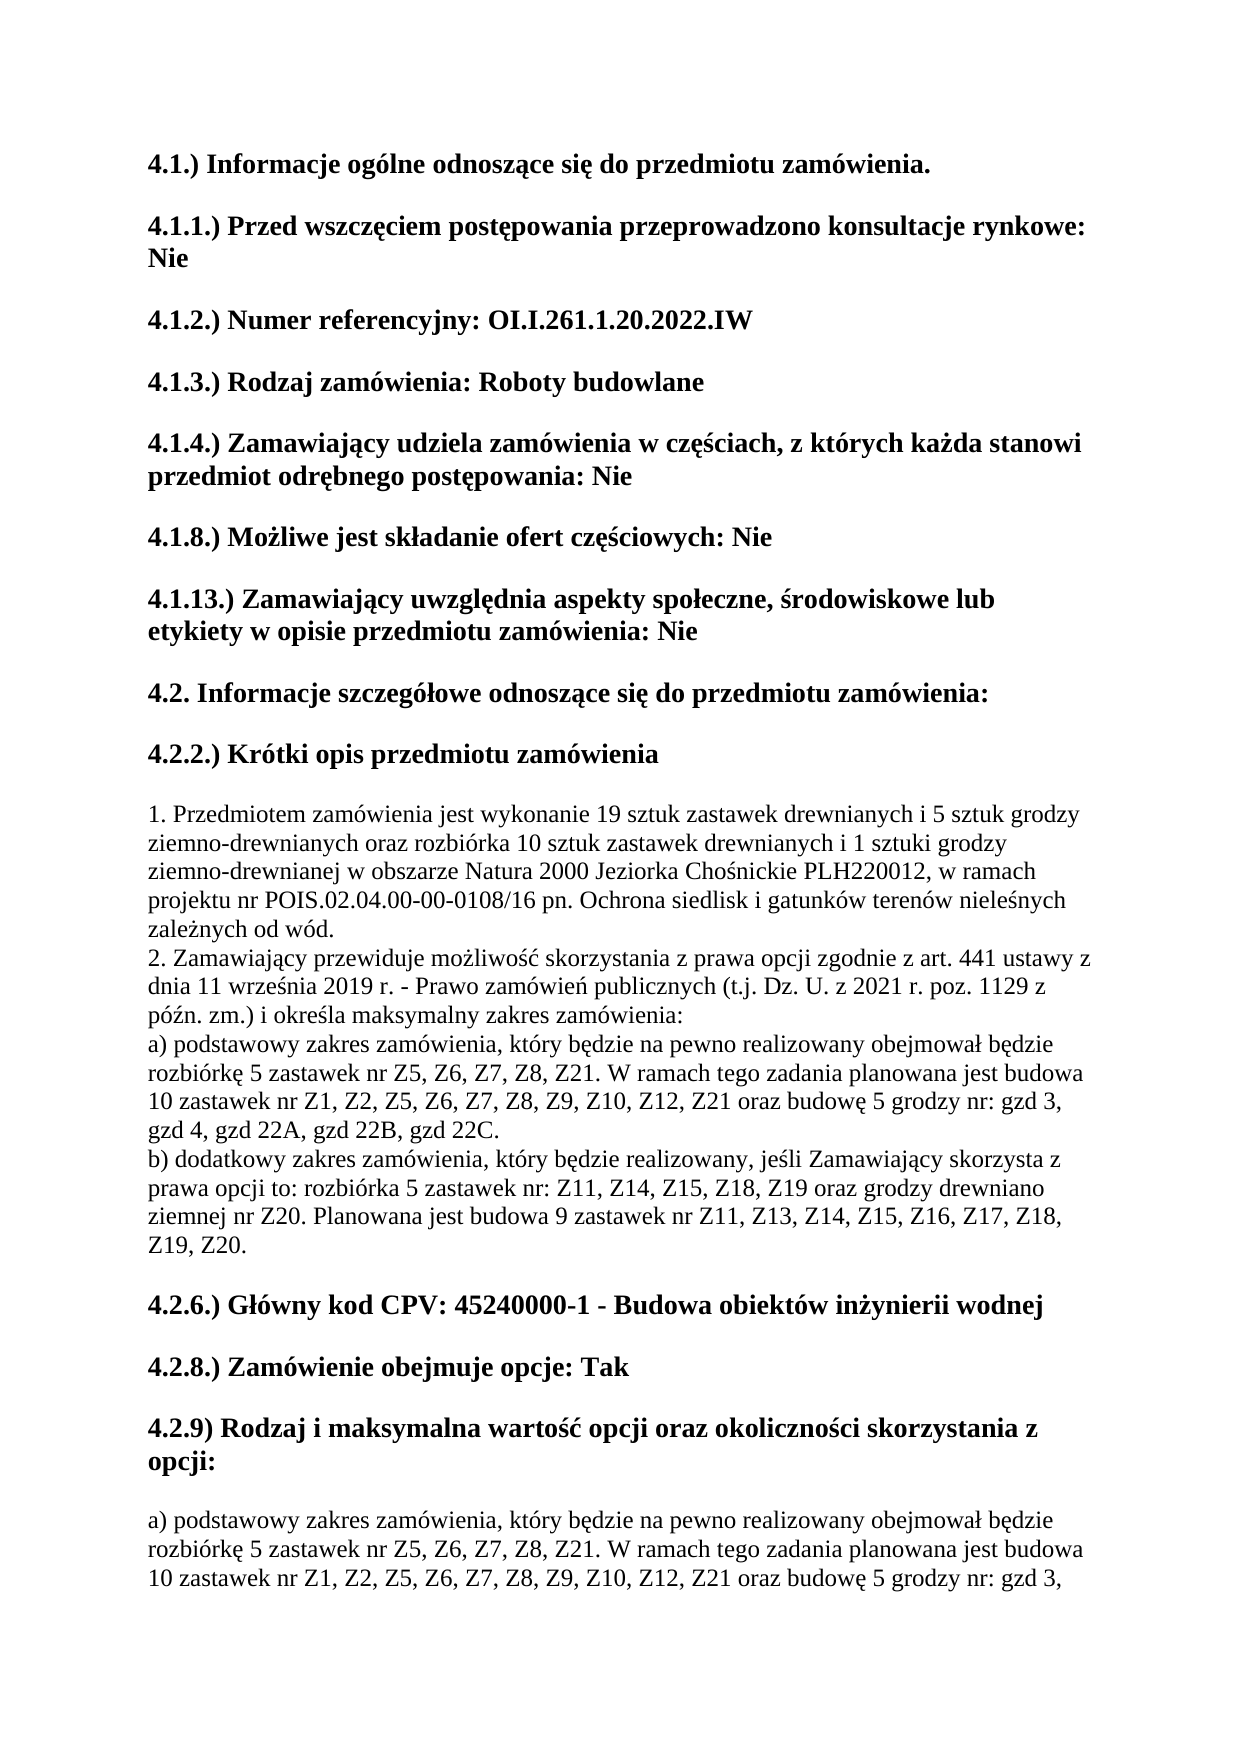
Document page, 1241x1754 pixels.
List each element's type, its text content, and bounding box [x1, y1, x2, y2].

text 4.2.9) Rodzaj i maksymalna wartość opcji oraz okoliczności skorzystania z opcji: [148, 1411, 1093, 1476]
text 4.1.1.) Przed wszczęciem postępowania przeprowadzono konsultacje rynkowe: Nie [148, 209, 1093, 274]
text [148, 1505, 1093, 1591]
text 4.1.8.) Możliwe jest składanie ofert częściowych: Nie [148, 520, 1093, 553]
text 4.1.2.) Numer referencyjny: OI.I.261.1.20.2022.IW [148, 303, 1093, 336]
text 4.1.3.) Rodzaj zamówienia: Roboty budowlane [148, 365, 1093, 397]
text 4.1.4.) Zamawiający udziela zamówienia w częściach, z których każda stanowi przedmiot odrębnego postępowania: Nie [148, 426, 1093, 491]
text 1. Przedmiotem zamówienia jest wykonanie 19 sztuk zastawek drewnianych i 5 sztuk grodzy ziemno-drewnianych oraz rozbiórka 10 sztuk zastawek drewnianych i 1 sztuki grodzy ziemno-drewnianej w obszarze Natura 2000 Jeziorka Chośnickie PLH220012, w ramach projektu nr POIS.02.04.00-00-0108/16 pn. Ochrona siedlisk i gatunków terenów nieleśnych zależnych od wód. 2. Zamawiający przewiduje możliwość skorzystania z prawa opcji zgodnie z art. 441 ustawy z dnia 11 września 2019 r. - Prawo zamówień publicznych (t.j. Dz. U. z 2021 r. poz. 1129 z późn. zm.) i określa maksymalny zakres zamówienia: a) podstawowy zakres zamówienia, który będzie na pewno realizowany obejmował będzie rozbiórkę 5 zastawek nr Z5, Z6, Z7, Z8, Z21. W ramach tego zadania planowana jest budowa 10 zastawek nr Z1, Z2, Z5, Z6, Z7, Z8, Z9, Z10, Z12, Z21 oraz budowę 5 grodzy nr: gzd 3, gzd 4, gzd 22A, gzd 22B, gzd 22C. b) dodatkowy zakres zamówienia, który będzie realizowany, jeśli Zamawiający skorzysta z prawa opcji to: rozbiórka 5 zastawek nr: Z11, Z14, Z15, Z18, Z19 oraz grodzy drewniano ziemnej nr Z20. Planowana jest budowa 9 zastawek nr Z11, Z13, Z14, Z15, Z16, Z17, Z18, Z19, Z20. [148, 799, 1093, 1259]
text 4.2.6.) Główny kod CPV: 45240000-1 - Budowa obiektów inżynierii wodnej [148, 1288, 1093, 1320]
text 4.1.) Informacje ogólne odnoszące się do przedmiotu zamówienia. [148, 148, 1093, 180]
text 4.2. Informacje szczegółowe odnoszące się do przedmiotu zamówienia: [148, 676, 1093, 708]
text 4.2.8.) Zamówienie obejmuje opcje: Tak [148, 1349, 1093, 1382]
text 4.1.13.) Zamawiający uwzględnia aspekty społeczne, środowiskowe lub etykiety w opisie przedmiotu zamówienia: Nie [148, 582, 1093, 647]
text 4.2.2.) Krótki opis przedmiotu zamówienia [148, 737, 1093, 770]
